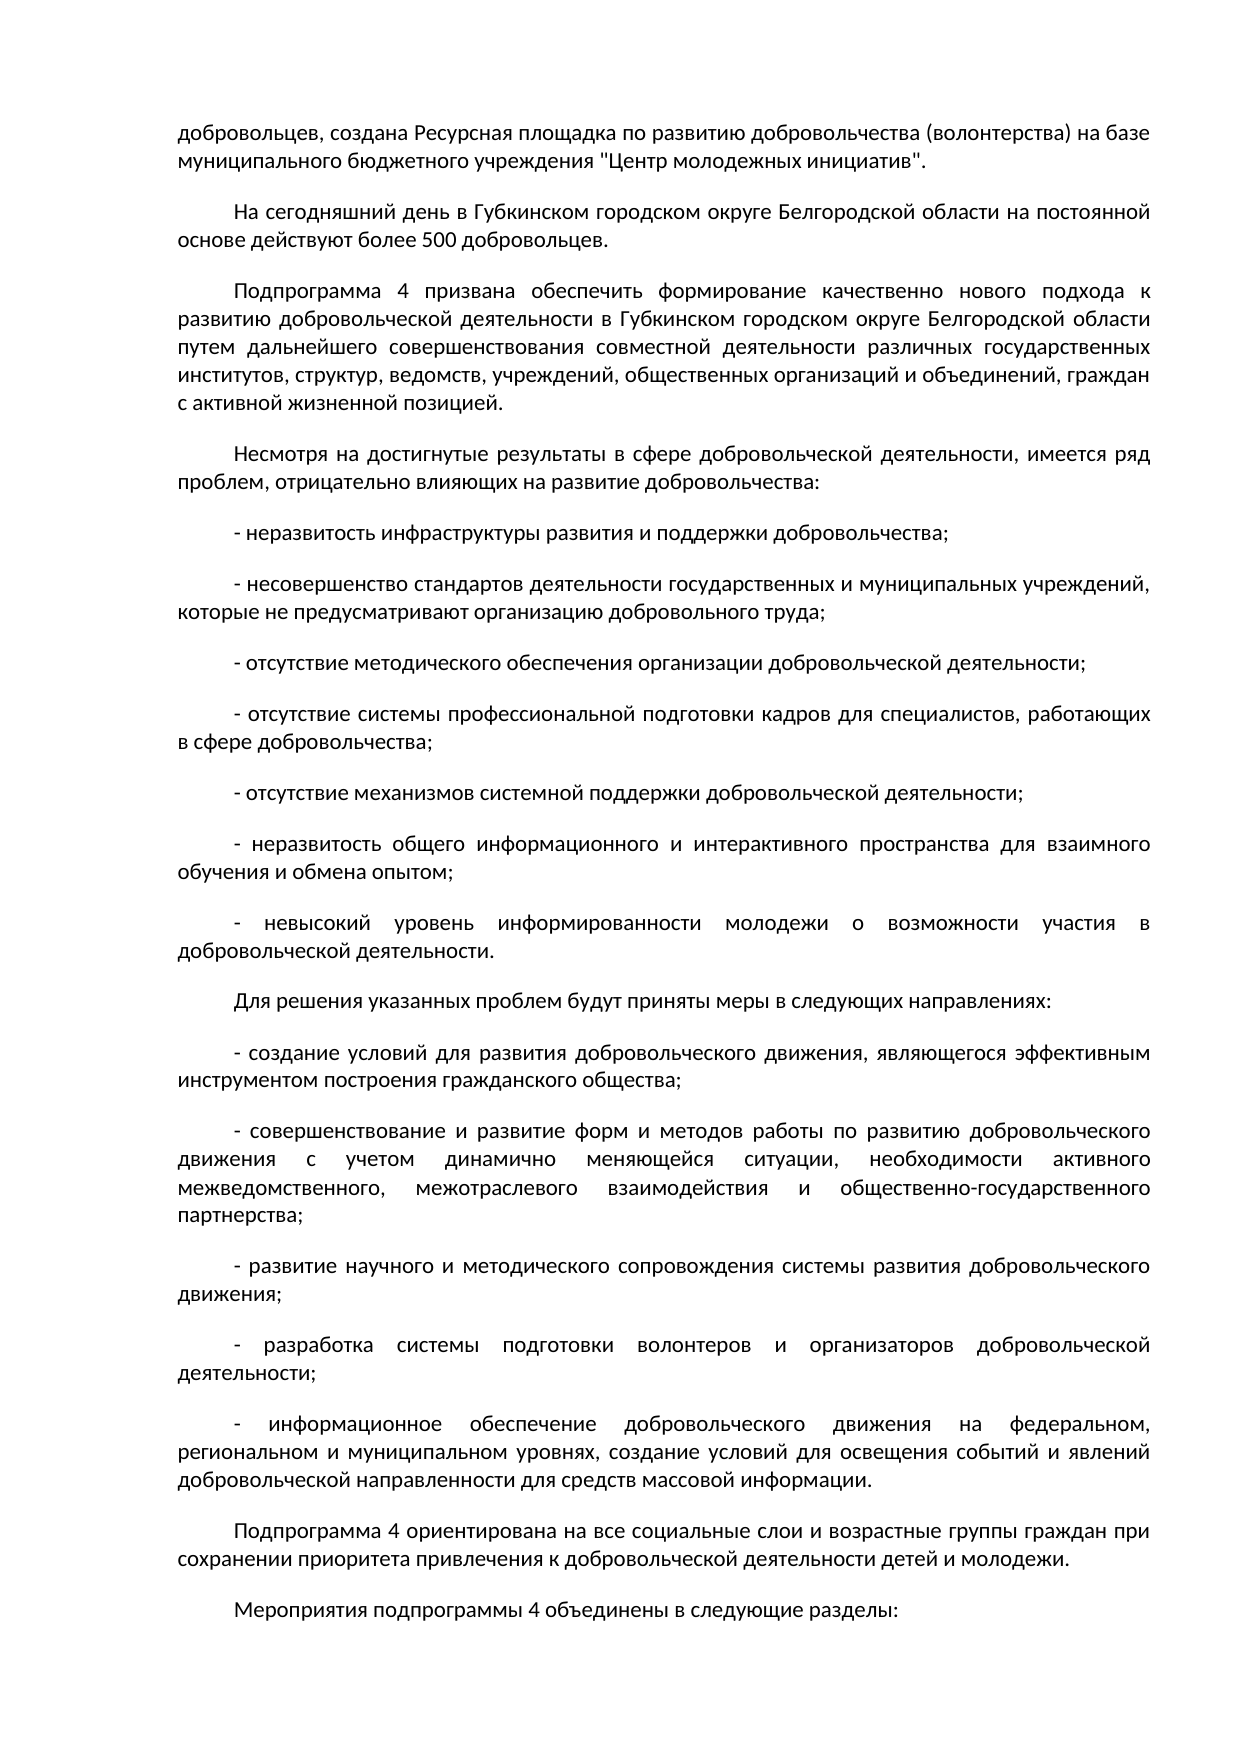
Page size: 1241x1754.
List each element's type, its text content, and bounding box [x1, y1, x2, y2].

text Подпрограмма 4 ориентирована на все социальные слои и возрастные группы граждан при сохранении приоритета привлечения к добровольческой деятельности детей и молодежи. [177, 1516, 1152, 1572]
text - разработка системы подготовки волонтеров и организаторов добровольческой деятельности; [177, 1331, 1152, 1387]
text - невысокий уровень информированности молодежи о возможности участия в добровольческой деятельности. [177, 908, 1152, 964]
text На сегодняшний день в Губкинском городском округе Белгородской области на постоянной основе действуют более 500 добровольцев. [177, 197, 1152, 253]
text - неразвитость общего информационного и интерактивного пространства для взаимного обучения и обмена опытом; [177, 829, 1152, 885]
text Мероприятия подпрограммы 4 объединены в следующие разделы: [177, 1595, 1152, 1623]
text - совершенствование и развитие форм и методов работы по развитию добровольческого движения с учетом динамично меняющейся ситуации, необходимости активного межведомственного, межотраслевого взаимодействия и общественно-государственного партнерства; [177, 1117, 1152, 1229]
text - отсутствие методического обеспечения организации добровольческой деятельности; [177, 648, 1152, 676]
text Для решения указанных проблем будут приняты меры в следующих направлениях: [177, 987, 1152, 1015]
text - отсутствие системы профессиональной подготовки кадров для специалистов, работающих в сфере добровольчества; [177, 699, 1152, 755]
text Несмотря на достигнутые результаты в сфере добровольческой деятельности, имеется ряд проблем, отрицательно влияющих на развитие добровольчества: [177, 439, 1152, 495]
text - неразвитость инфраструктуры развития и поддержки добровольчества; [177, 518, 1152, 546]
text - создание условий для развития добровольческого движения, являющегося эффективным инструментом построения гражданского общества; [177, 1038, 1152, 1094]
text - несовершенство стандартов деятельности государственных и муниципальных учреждений, которые не предусматривают организацию добровольного труда; [177, 569, 1152, 625]
text - развитие научного и методического сопровождения системы развития добровольческого движения; [177, 1252, 1152, 1308]
text Подпрограмма 4 призвана обеспечить формирование качественно нового подхода к развитию добровольческой деятельности в Губкинском городском округе Белгородской области путем дальнейшего совершенствования совместной деятельности различных государственных институтов, структур, ведомств, учреждений, общественных организаций и объединений, граждан с активной жизненной позицией. [177, 276, 1152, 416]
text - отсутствие механизмов системной поддержки добровольческой деятельности; [177, 778, 1152, 806]
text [177, 118, 1152, 174]
text - информационное обеспечение добровольческого движения на федеральном, региональном и муниципальном уровнях, создание условий для освещения событий и явлений добровольческой направленности для средств массовой информации. [177, 1409, 1152, 1493]
